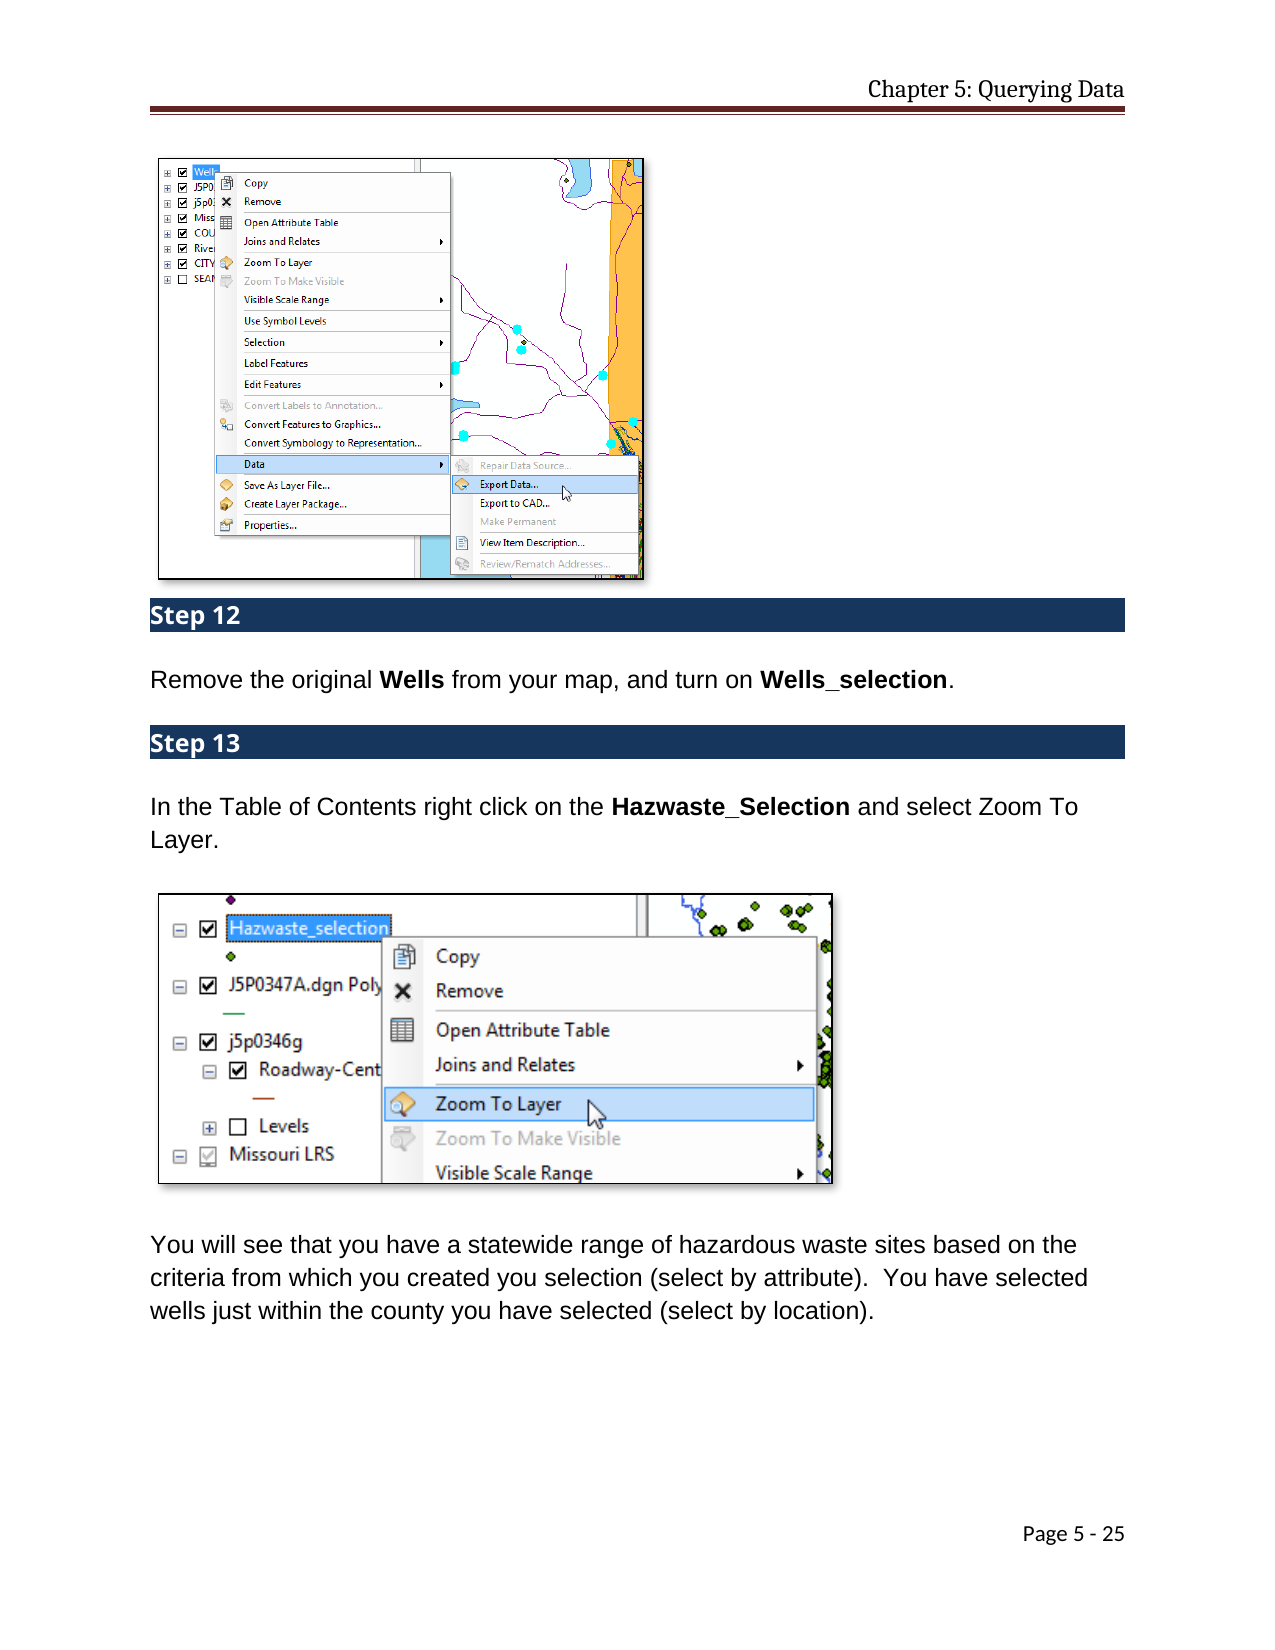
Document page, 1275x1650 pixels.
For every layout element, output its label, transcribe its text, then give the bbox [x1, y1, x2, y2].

text Step 12 [150, 598, 1125, 632]
text Remove the original Wells from your map, and turn on Wells_selection. [150, 665, 1125, 693]
picture [159, 895, 831, 1183]
text You will see that you have a statewide range of hazardous waste sites based on the criteria from which you created you selection (select by attribute). You have selected wells just within the county you have selected (select by location). [150, 1230, 1125, 1324]
text In the Table of Contents right click on the Hazwaste_Selection and select Zoom To Layer. [150, 792, 1125, 854]
text Step 13 [150, 725, 1125, 759]
picture [159, 159, 642, 578]
